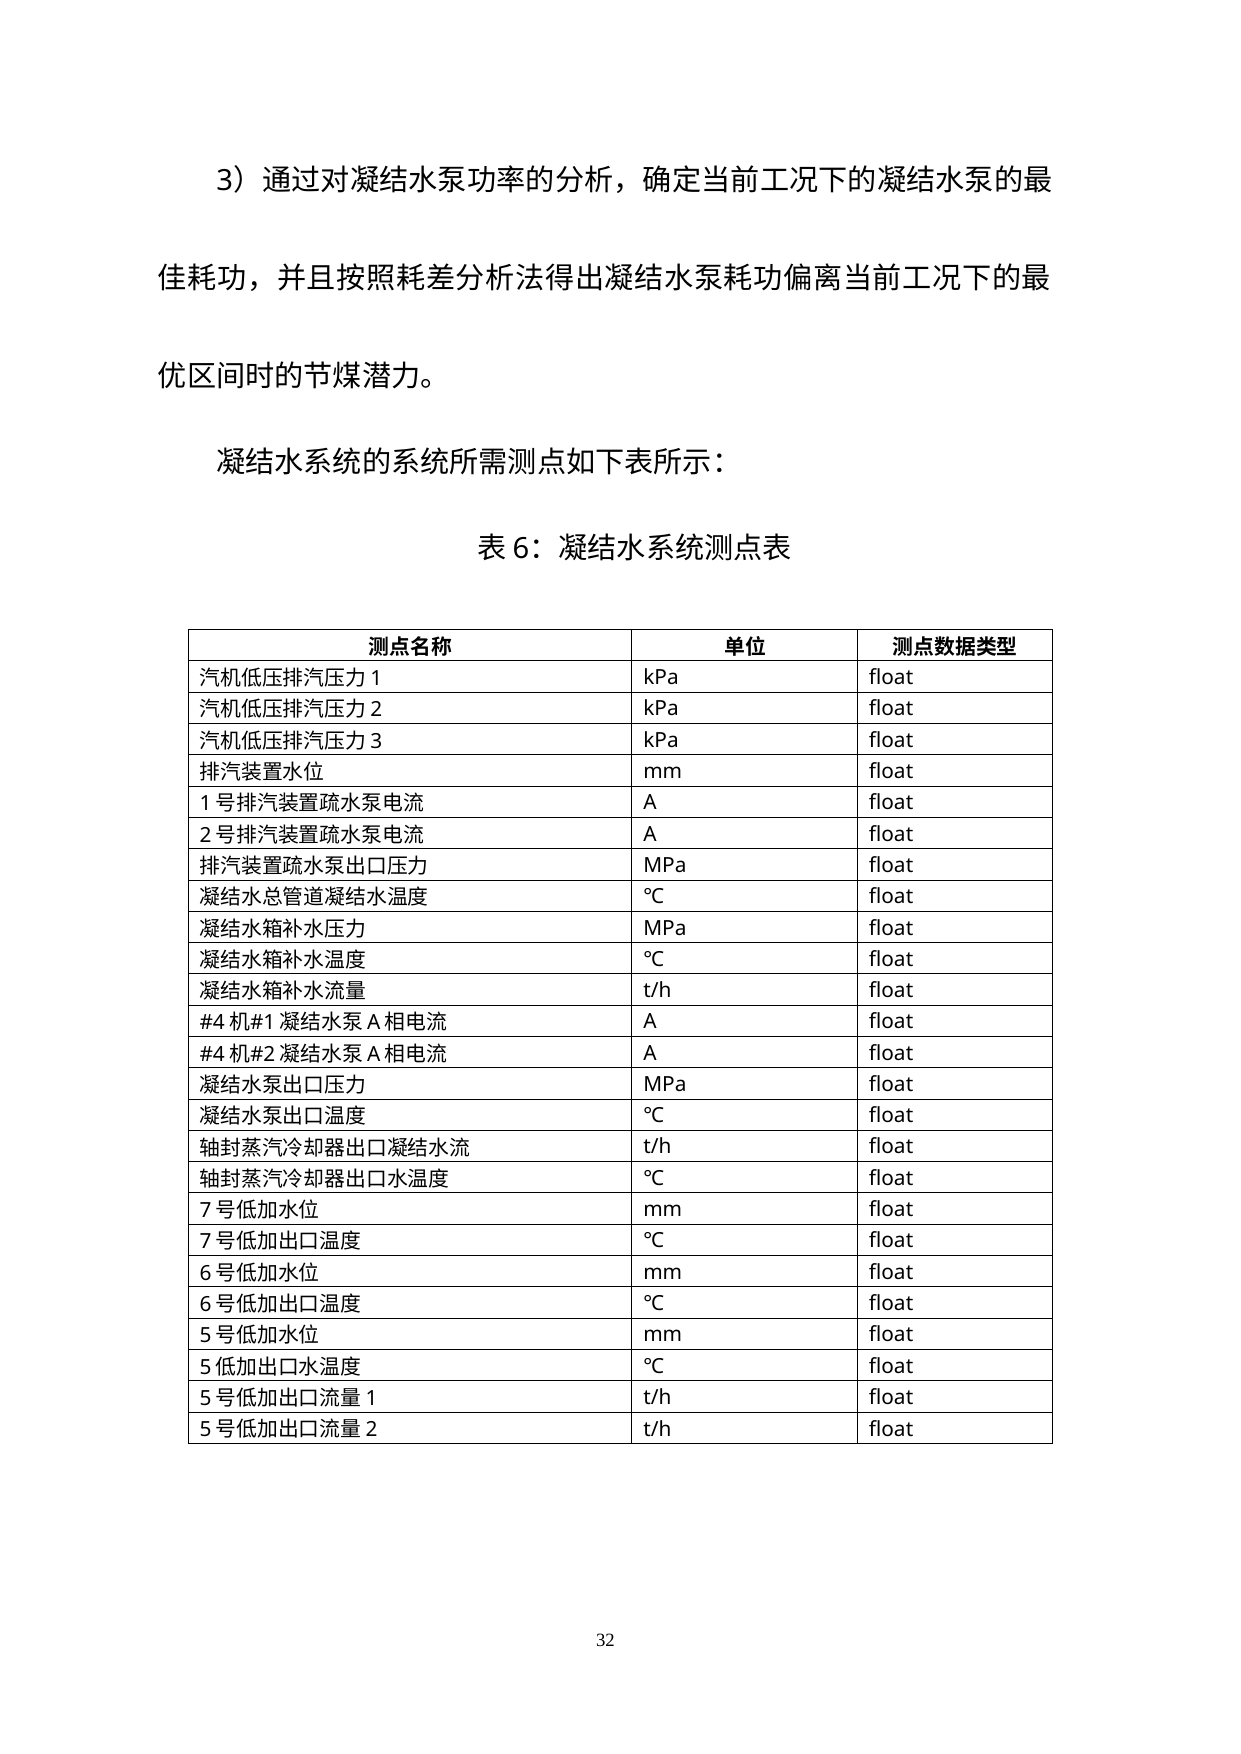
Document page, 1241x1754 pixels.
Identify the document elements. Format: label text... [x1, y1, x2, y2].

table_cell 5低加出口水温度 [189, 1350, 631, 1380]
table_cell ℃ [632, 1287, 857, 1318]
table_cell float [858, 1256, 1052, 1286]
text 表6：凝结水系统测点表 [158, 513, 1053, 578]
table_cell float [858, 818, 1052, 848]
table_cell ℃ [632, 881, 857, 911]
table_cell mm [632, 1193, 857, 1223]
table_cell float [858, 1287, 1052, 1318]
table_cell MPa [632, 912, 857, 942]
table_cell A [632, 1037, 857, 1067]
table_cell float [858, 1193, 1052, 1223]
table_cell 6号低加水位 [189, 1256, 631, 1286]
table_cell float [858, 755, 1052, 786]
table_cell 凝结水泵出口压力 [189, 1068, 631, 1098]
table_cell float [858, 1413, 1052, 1443]
table_cell kPa [632, 661, 857, 692]
table_cell 汽机低压排汽压力1 [189, 661, 631, 692]
table_cell 轴封蒸汽冷却器出口凝结水流 [189, 1131, 631, 1161]
table_cell float [858, 1006, 1052, 1036]
table_cell float [858, 724, 1052, 754]
text 3）通过对凝结水泵功率的分析，确定当前工况下的凝结水泵的最佳耗功，并且按照耗差分析法得出凝结水泵耗功偏离当前工况下的最优区间时的节煤潜力。 [158, 146, 1053, 406]
table_cell float [858, 849, 1052, 879]
table_cell float [858, 1162, 1052, 1192]
table_cell 轴封蒸汽冷却器出口水温度 [189, 1162, 631, 1192]
table_cell kPa [632, 724, 857, 754]
table_cell float [858, 1225, 1052, 1255]
table_cell 排汽装置疏水泵出口压力 [189, 849, 631, 879]
table_cell 7号低加出口温度 [189, 1225, 631, 1255]
table_cell float [858, 1131, 1052, 1161]
table_cell t/h [632, 974, 857, 1004]
table_cell 7号低加水位 [189, 1193, 631, 1223]
table_cell float [858, 1068, 1052, 1098]
table_cell A [632, 787, 857, 817]
table_cell 凝结水泵出口温度 [189, 1100, 631, 1130]
table_cell 汽机低压排汽压力3 [189, 724, 631, 754]
table_cell ℃ [632, 1162, 857, 1192]
table_cell float [858, 693, 1052, 723]
table_cell kPa [632, 693, 857, 723]
table_cell 凝结水箱补水温度 [189, 943, 631, 973]
table_cell 汽机低压排汽压力2 [189, 693, 631, 723]
table_cell 5号低加水位 [189, 1319, 631, 1349]
table_header 单位 [632, 630, 857, 660]
table_cell MPa [632, 849, 857, 879]
table_cell mm [632, 755, 857, 786]
table_cell float [858, 661, 1052, 692]
table_cell float [858, 1319, 1052, 1349]
table_cell A [632, 1006, 857, 1036]
table_cell t/h [632, 1131, 857, 1161]
table_cell A [632, 818, 857, 848]
table_cell t/h [632, 1381, 857, 1412]
table_cell 1号排汽装置疏水泵电流 [189, 787, 631, 817]
table_cell float [858, 1350, 1052, 1380]
table_cell t/h [632, 1413, 857, 1443]
text 凝结水系统的系统所需测点如下表所示： [158, 427, 1053, 492]
table_cell #4机#2凝结水泵A相电流 [189, 1037, 631, 1067]
table_cell float [858, 1100, 1052, 1130]
table_cell ℃ [632, 1225, 857, 1255]
table_cell float [858, 974, 1052, 1004]
table_cell 凝结水总管道凝结水温度 [189, 881, 631, 911]
table_cell ℃ [632, 1350, 857, 1380]
table_cell 2号排汽装置疏水泵电流 [189, 818, 631, 848]
table_cell #4机#1凝结水泵A相电流 [189, 1006, 631, 1036]
table_cell 5号低加出口流量2 [189, 1413, 631, 1443]
table_cell 凝结水箱补水流量 [189, 974, 631, 1004]
table_cell float [858, 1381, 1052, 1412]
table_cell ℃ [632, 943, 857, 973]
table_cell 5号低加出口流量1 [189, 1381, 631, 1412]
table_cell float [858, 787, 1052, 817]
table_cell MPa [632, 1068, 857, 1098]
table_cell 排汽装置水位 [189, 755, 631, 786]
table_cell float [858, 1037, 1052, 1067]
table_cell mm [632, 1256, 857, 1286]
table_cell float [858, 912, 1052, 942]
table_cell float [858, 943, 1052, 973]
table_header 测点数据类型 [858, 630, 1052, 660]
table_cell 凝结水箱补水压力 [189, 912, 631, 942]
table_cell ℃ [632, 1100, 857, 1130]
table_cell 6号低加出口温度 [189, 1287, 631, 1318]
table_header 测点名称 [189, 630, 631, 660]
table_cell mm [632, 1319, 857, 1349]
table_cell float [858, 881, 1052, 911]
